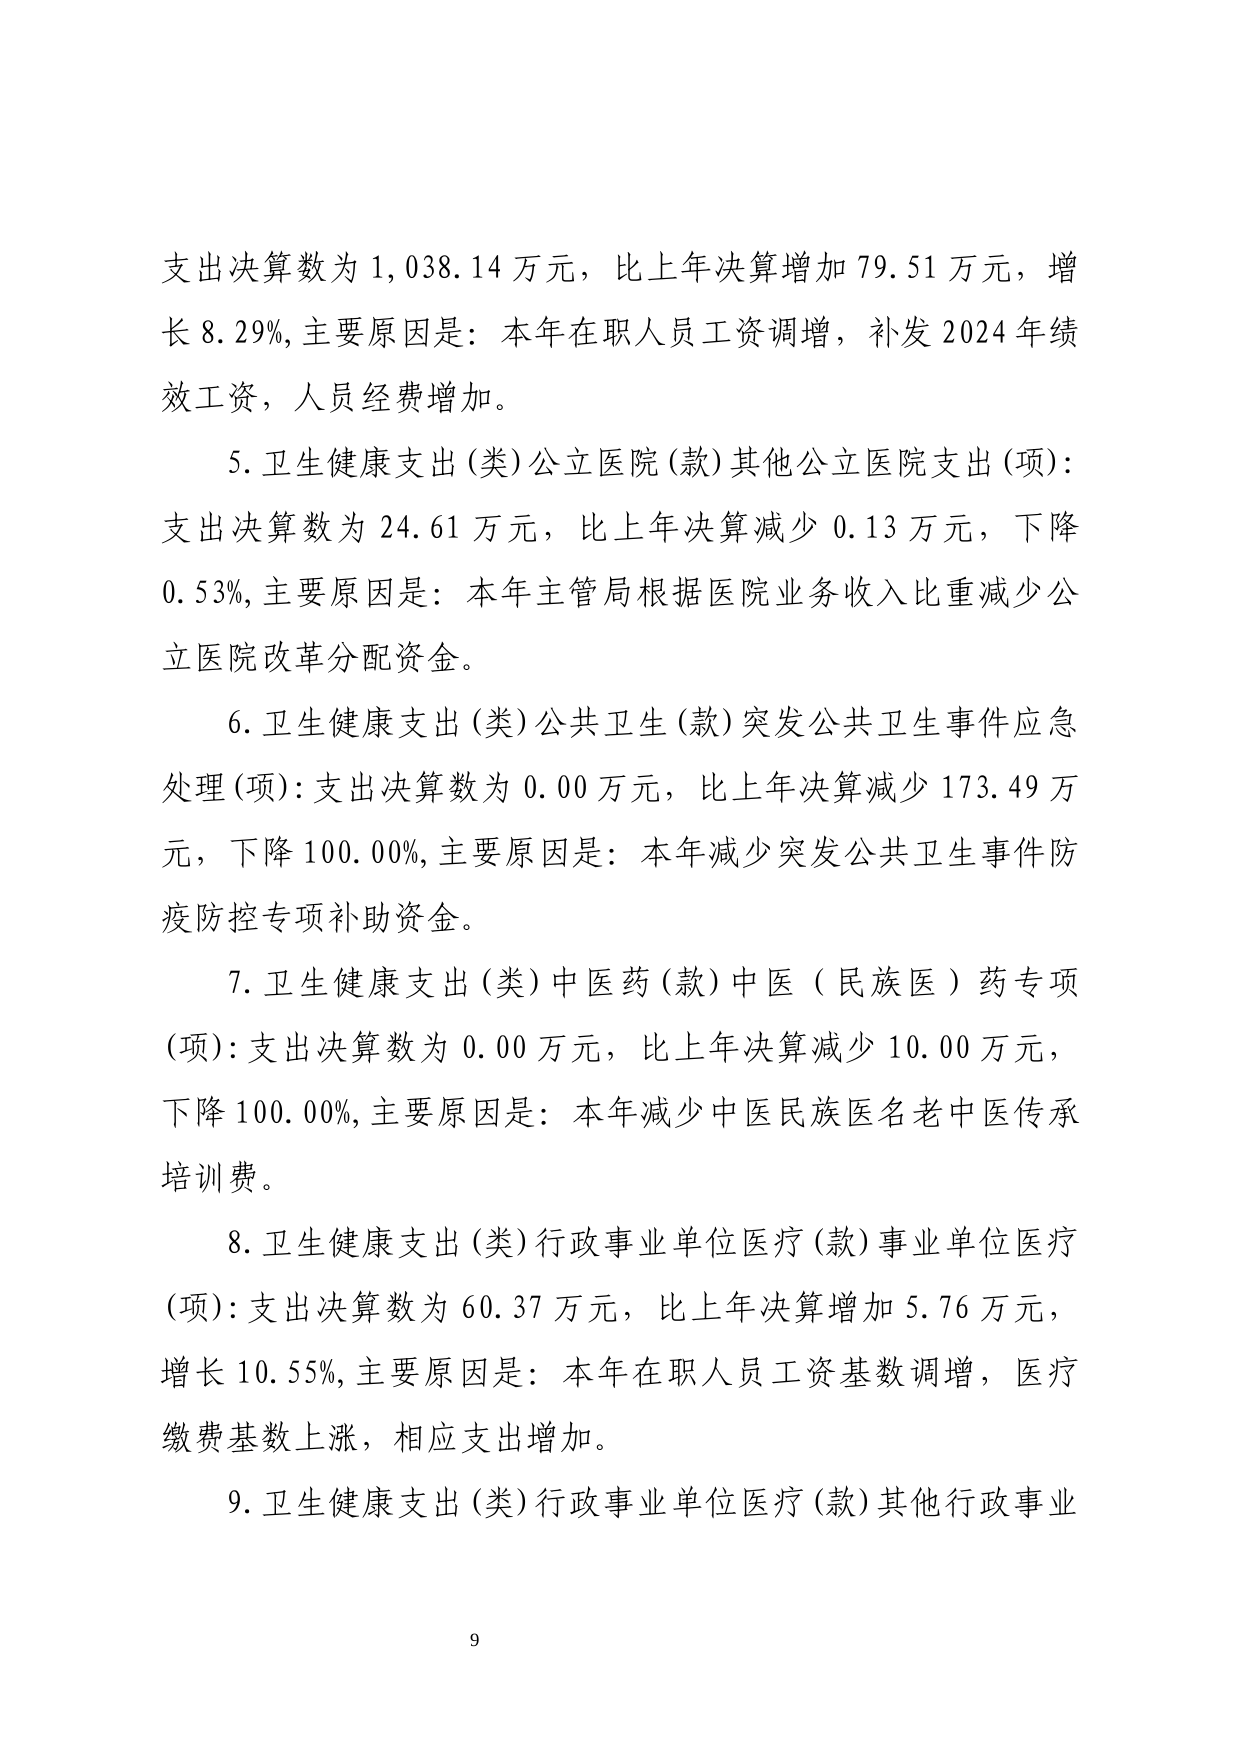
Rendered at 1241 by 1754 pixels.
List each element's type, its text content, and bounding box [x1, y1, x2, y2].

text 6.卫生健康支出(类)公共卫生(款)突发公共卫生事件应急处理(项):支出决算数为0.00万元，比上年决算减少173.49万元，下降100.00%,主要原因是：本年减少突发公共卫生事件防疫防控专项补助资金。 [159, 688, 1081, 948]
text 8.卫生健康支出(类)行政事业单位医疗(款)事业单位医疗(项):支出决算数为60.37万元，比上年决算增加5.76万元，增长10.55%,主要原因是：本年在职人员工资基数调增，医疗缴费基数上涨，相应支出增加。 [159, 1208, 1081, 1468]
text 5.卫生健康支出(类)公立医院(款)其他公立医院支出(项):支出决算数为24.61万元，比上年决算减少0.13万元，下降0.53%,主要原因是：本年主管局根据医院业务收入比重减少公立医院改革分配资金。 [159, 428, 1081, 688]
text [159, 233, 1081, 428]
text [159, 1468, 1081, 1533]
text 7.卫生健康支出(类)中医药(款)中医（民族医）药专项(项):支出决算数为0.00万元，比上年决算减少10.00万元，下降100.00%,主要原因是：本年减少中医民族医名老中医传承培训费。 [159, 948, 1081, 1208]
